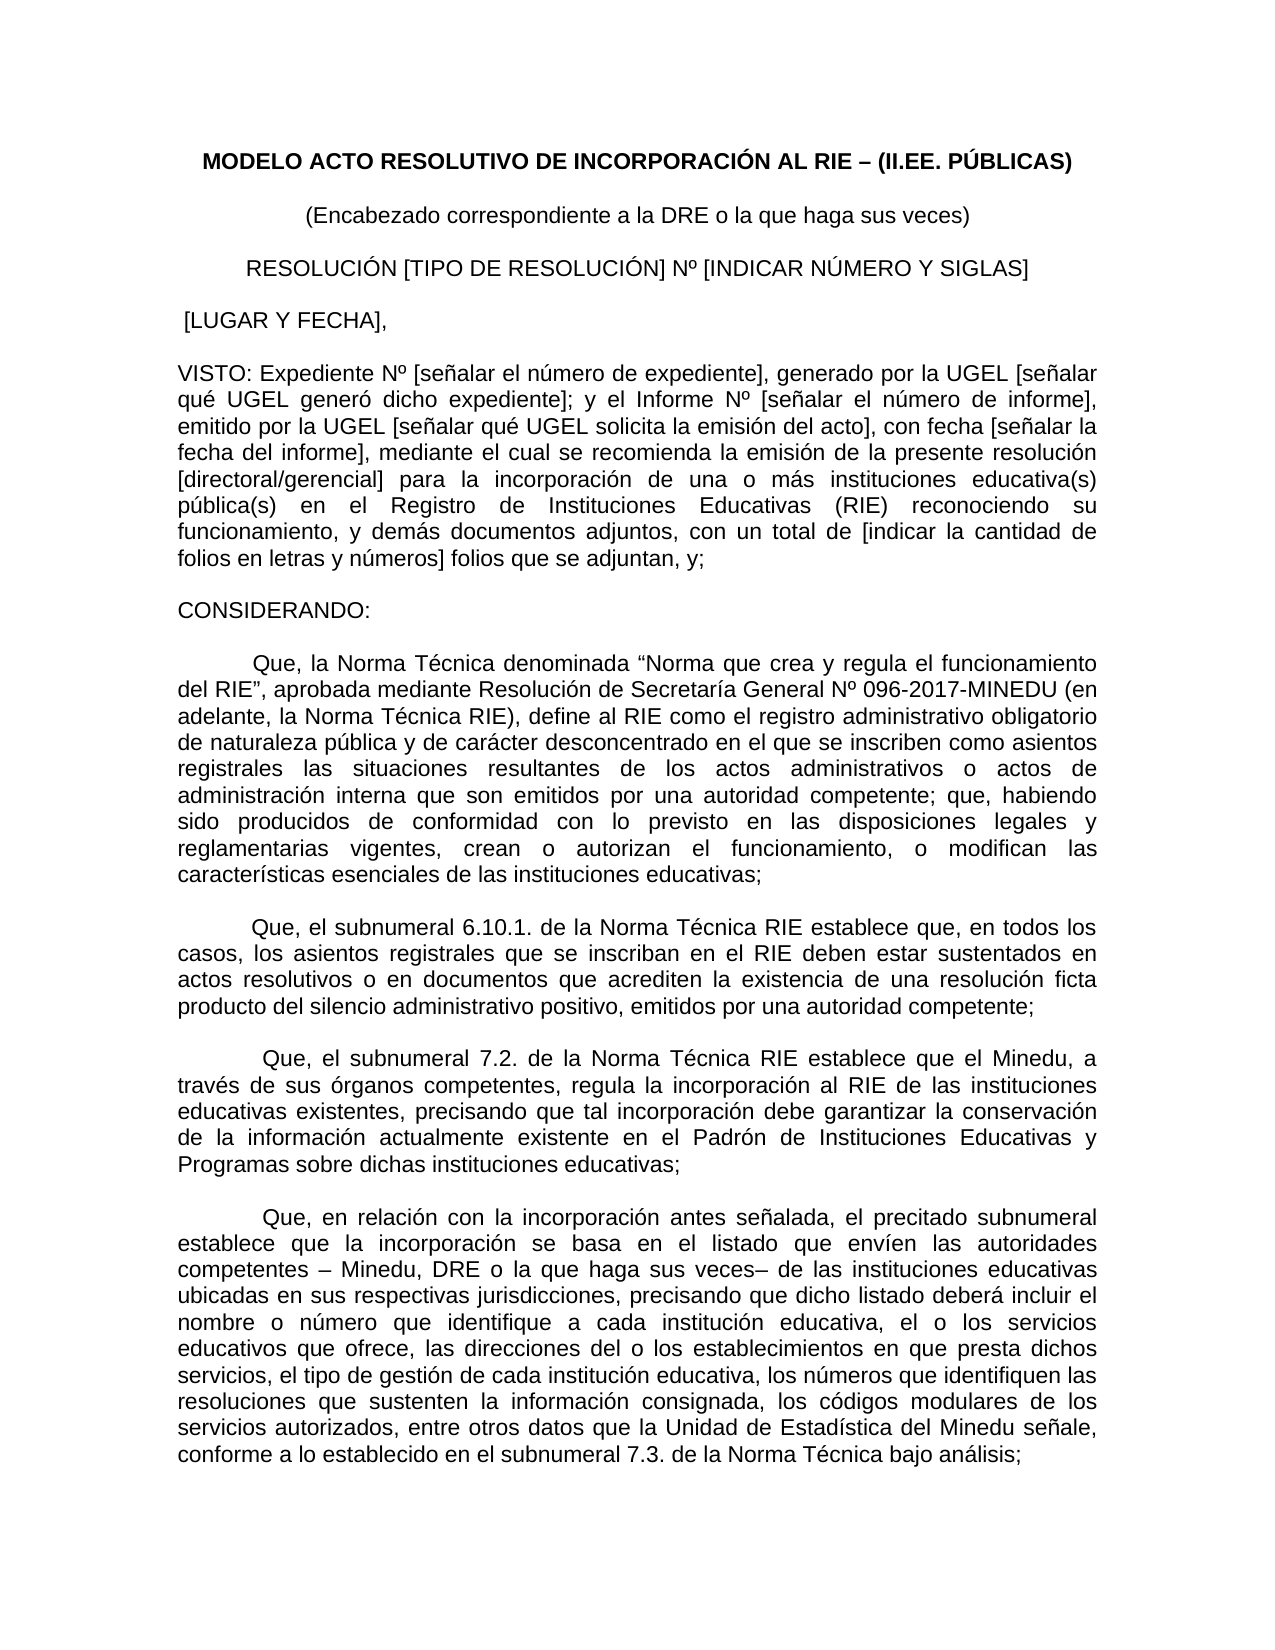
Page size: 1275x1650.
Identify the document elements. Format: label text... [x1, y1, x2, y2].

text Que, la Norma Técnica denominada “Norma que crea y regula el funcionamiento del RIE”, aprobada mediante Resolución de Secretaría General Nº 096-2017-MINEDU (en adelante, la Norma Técnica RIE), define al RIE como el registro administrativo obligatorio de naturaleza pública y de carácter desconcentrado en el que se inscriben como asientos registrales las situaciones resultantes de los actos administrativos o actos de administración interna que son emitidos por una autoridad competente; que, habiendo sido producidos de conformidad con lo previsto en las disposiciones legales y reglamentarias vigentes, crean o autorizan el funcionamiento, o modifican las características esenciales de las instituciones educativas; [177, 650, 1098, 887]
text Que, el subnumeral 7.2. de la Norma Técnica RIE establece que el Minedu, a través de sus órganos competentes, regula la incorporación al RIE de las instituciones educativas existentes, precisando que tal incorporación debe garantizar la conservación de la información actualmente existente en el Padrón de Instituciones Educativas y Programas sobre dichas instituciones educativas; [177, 1045, 1098, 1177]
text Que, en relación con la incorporación antes señalada, el precitado subnumeral establece que la incorporación se basa en el listado que envíen las autoridades competentes – Minedu, DRE o la que haga sus veces– de las instituciones educativas ubicadas en sus respectivas jurisdicciones, precisando que dicho listado deberá incluir el nombre o número que identifique a cada institución educativa, el o los servicios educativos que ofrece, las direcciones del o los establecimientos en que presta dichos servicios, el tipo de gestión de cada institución educativa, los números que identifiquen las resoluciones que sustenten la información consignada, los códigos modulares de los servicios autorizados, entre otros datos que la Unidad de Estadística del Minedu señale, conforme a lo establecido en el subnumeral 7.3. de la Norma Técnica bajo análisis; [177, 1203, 1098, 1467]
text [LUGAR Y FECHA], [177, 307, 1098, 334]
text MODELO ACTO RESOLUTIVO DE INCORPORACIÓN AL RIE – (II.EE. PÚBLICAS) [177, 148, 1098, 174]
text RESOLUCIÓN [TIPO DE RESOLUCIÓN] Nº [INDICAR NÚMERO Y SIGLAS] [177, 255, 1098, 281]
text VISTO: Expediente Nº [señalar el número de expediente], generado por la UGEL [señalar qué UGEL generó dicho expediente]; y el Informe Nº [señalar el número de informe], emitido por la UGEL [señalar qué UGEL solicita la emisión del acto], con fecha [señalar la fecha del informe], mediante el cual se recomienda la emisión de la presente resolución [directoral/gerencial] para la incorporación de una o más instituciones educativa(s) pública(s) en el Registro de Instituciones Educativas (RIE) reconociendo su funcionamiento, y demás documentos adjuntos, con un total de [indicar la cantidad de folios en letras y números] folios que se adjuntan, y; [177, 360, 1098, 571]
text Que, el subnumeral 6.10.1. de la Norma Técnica RIE establece que, en todos los casos, los asientos registrales que se inscriban en el RIE deben estar sustentados en actos resolutivos o en documentos que acrediten la existencia de una resolución ficta producto del silencio administrativo positivo, emitidos por una autoridad competente; [177, 913, 1098, 1019]
text CONSIDERANDO: [177, 597, 1098, 624]
text (Encabezado correspondiente a la DRE o la que haga sus veces) [177, 202, 1098, 228]
